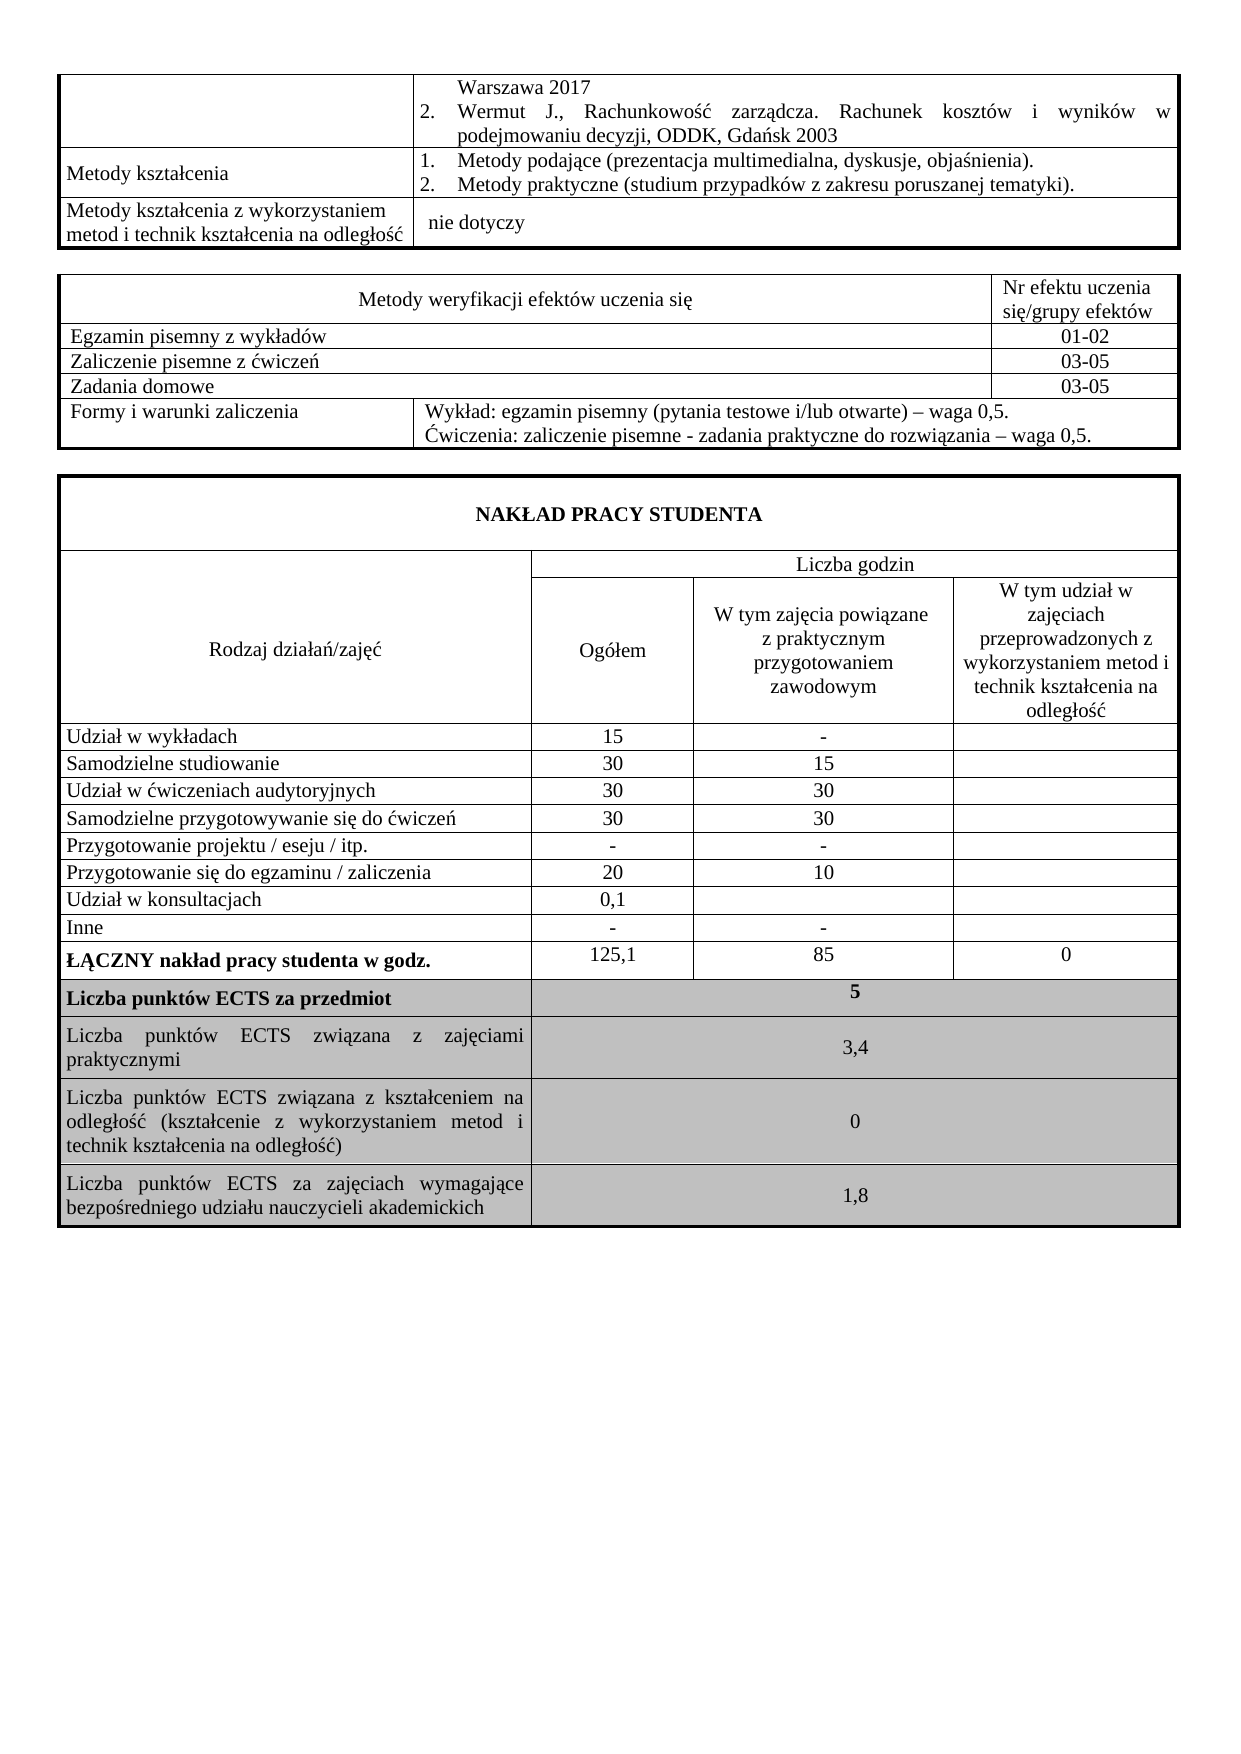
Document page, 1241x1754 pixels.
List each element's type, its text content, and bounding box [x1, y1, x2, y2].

table_cell 20 [532, 860, 693, 886]
table_cell 01-02 [992, 324, 1177, 348]
table_cell Samodzielne studiowanie [61, 751, 531, 777]
table_cell [954, 724, 1177, 750]
table_cell Udział w wykładach [61, 724, 531, 750]
table_cell 10 [694, 860, 953, 886]
table_cell [954, 751, 1177, 777]
table_cell Zaliczenie pisemne z ćwiczeń [61, 349, 991, 373]
table_cell Formy i warunki zaliczenia [61, 399, 413, 447]
table_cell 15 [694, 751, 953, 777]
table_cell 30 [694, 778, 953, 804]
table_cell Liczba punktów ECTS za przedmiot [61, 980, 531, 1016]
table_header Nr efektu uczenia się/grupy efektów [992, 275, 1177, 323]
table_cell 1,8 [532, 1165, 1177, 1225]
table_cell W tym zajęcia powiązane z praktycznym przygotowaniem zawodowym [694, 578, 953, 722]
table_cell Liczba punktów ECTS związana z kształceniem na odległość (kształcenie z wykorzystaniem metod i technik kształcenia na odległość) [61, 1079, 531, 1163]
table_cell Metody kształcenia z wykorzystaniem metod i technik kształcenia na odległość [61, 198, 413, 246]
table_cell Inne [61, 915, 531, 941]
table_cell 125,1 [532, 942, 693, 978]
table_cell 30 [532, 751, 693, 777]
table_cell Udział w ćwiczeniach audytoryjnych [61, 778, 531, 804]
table_cell [954, 833, 1177, 859]
table_cell W tym udział w zajęciach przeprowadzonych z wykorzystaniem metod i technik kształcenia na odległość [954, 578, 1177, 722]
table_cell - [532, 915, 693, 941]
table_cell ŁĄCZNY nakład pracy studenta w godz. [61, 942, 531, 978]
table_cell - [694, 724, 953, 750]
table_cell [954, 778, 1177, 804]
table_cell Metody podające (prezentacja multimedialna, dyskusje, objaśnienia). Metody praktyczne (studium przypadków z zakresu poruszanej tematyki). [414, 148, 1177, 197]
table_cell Przygotowanie się do egzaminu / zaliczenia [61, 860, 531, 886]
table_cell Przygotowanie projektu / eseju / itp. [61, 833, 531, 859]
table_header NAKŁAD PRACY STUDENTA [61, 478, 1177, 550]
table_cell 03-05 [992, 374, 1177, 398]
table_cell Rodzaj działań/zajęć [61, 551, 531, 722]
table_cell [954, 860, 1177, 886]
table_cell nie dotyczy [414, 198, 1177, 246]
table_cell 03-05 [992, 349, 1177, 373]
table_cell [954, 915, 1177, 941]
table_cell 15 [532, 724, 693, 750]
table_cell Metody kształcenia [61, 148, 413, 197]
table_cell Liczba godzin [532, 551, 1177, 577]
table_cell 5 [532, 980, 1177, 1016]
table_cell [694, 887, 953, 913]
table_cell Udział w konsultacjach [61, 887, 531, 913]
table_cell [954, 887, 1177, 913]
table_cell 3,4 [532, 1017, 1177, 1078]
table_header Metody weryfikacji efektów uczenia się [61, 275, 991, 323]
table_cell [954, 805, 1177, 832]
table_cell - [532, 833, 693, 859]
table_cell 30 [694, 805, 953, 832]
table_cell 85 [694, 942, 953, 978]
table_cell Egzamin pisemny z wykładów [61, 324, 991, 348]
table_cell 0 [532, 1079, 1177, 1163]
table_cell Samodzielne przygotowywanie się do ćwiczeń [61, 805, 531, 832]
table_cell - [694, 915, 953, 941]
table_cell 30 [532, 778, 693, 804]
table_cell Wykład: egzamin pisemny (pytania testowe i/lub otwarte) – waga 0,5. Ćwiczenia: zaliczenie pisemne - zadania praktyczne do rozwiązania – waga 0,5. [414, 399, 1177, 447]
table_cell Ogółem [532, 578, 693, 722]
table_cell Liczba punktów ECTS związana z zajęciami praktycznymi [61, 1017, 531, 1078]
table_cell Zadania domowe [61, 374, 991, 398]
table_cell 0 [954, 942, 1177, 978]
table_cell Liczba punktów ECTS za zajęciach wymagające bezpośredniego udziału nauczycieli akademickich [61, 1165, 531, 1225]
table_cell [61, 75, 413, 147]
table_cell 0,1 [532, 887, 693, 913]
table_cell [414, 75, 1177, 147]
table_cell - [694, 833, 953, 859]
table_cell 30 [532, 805, 693, 832]
